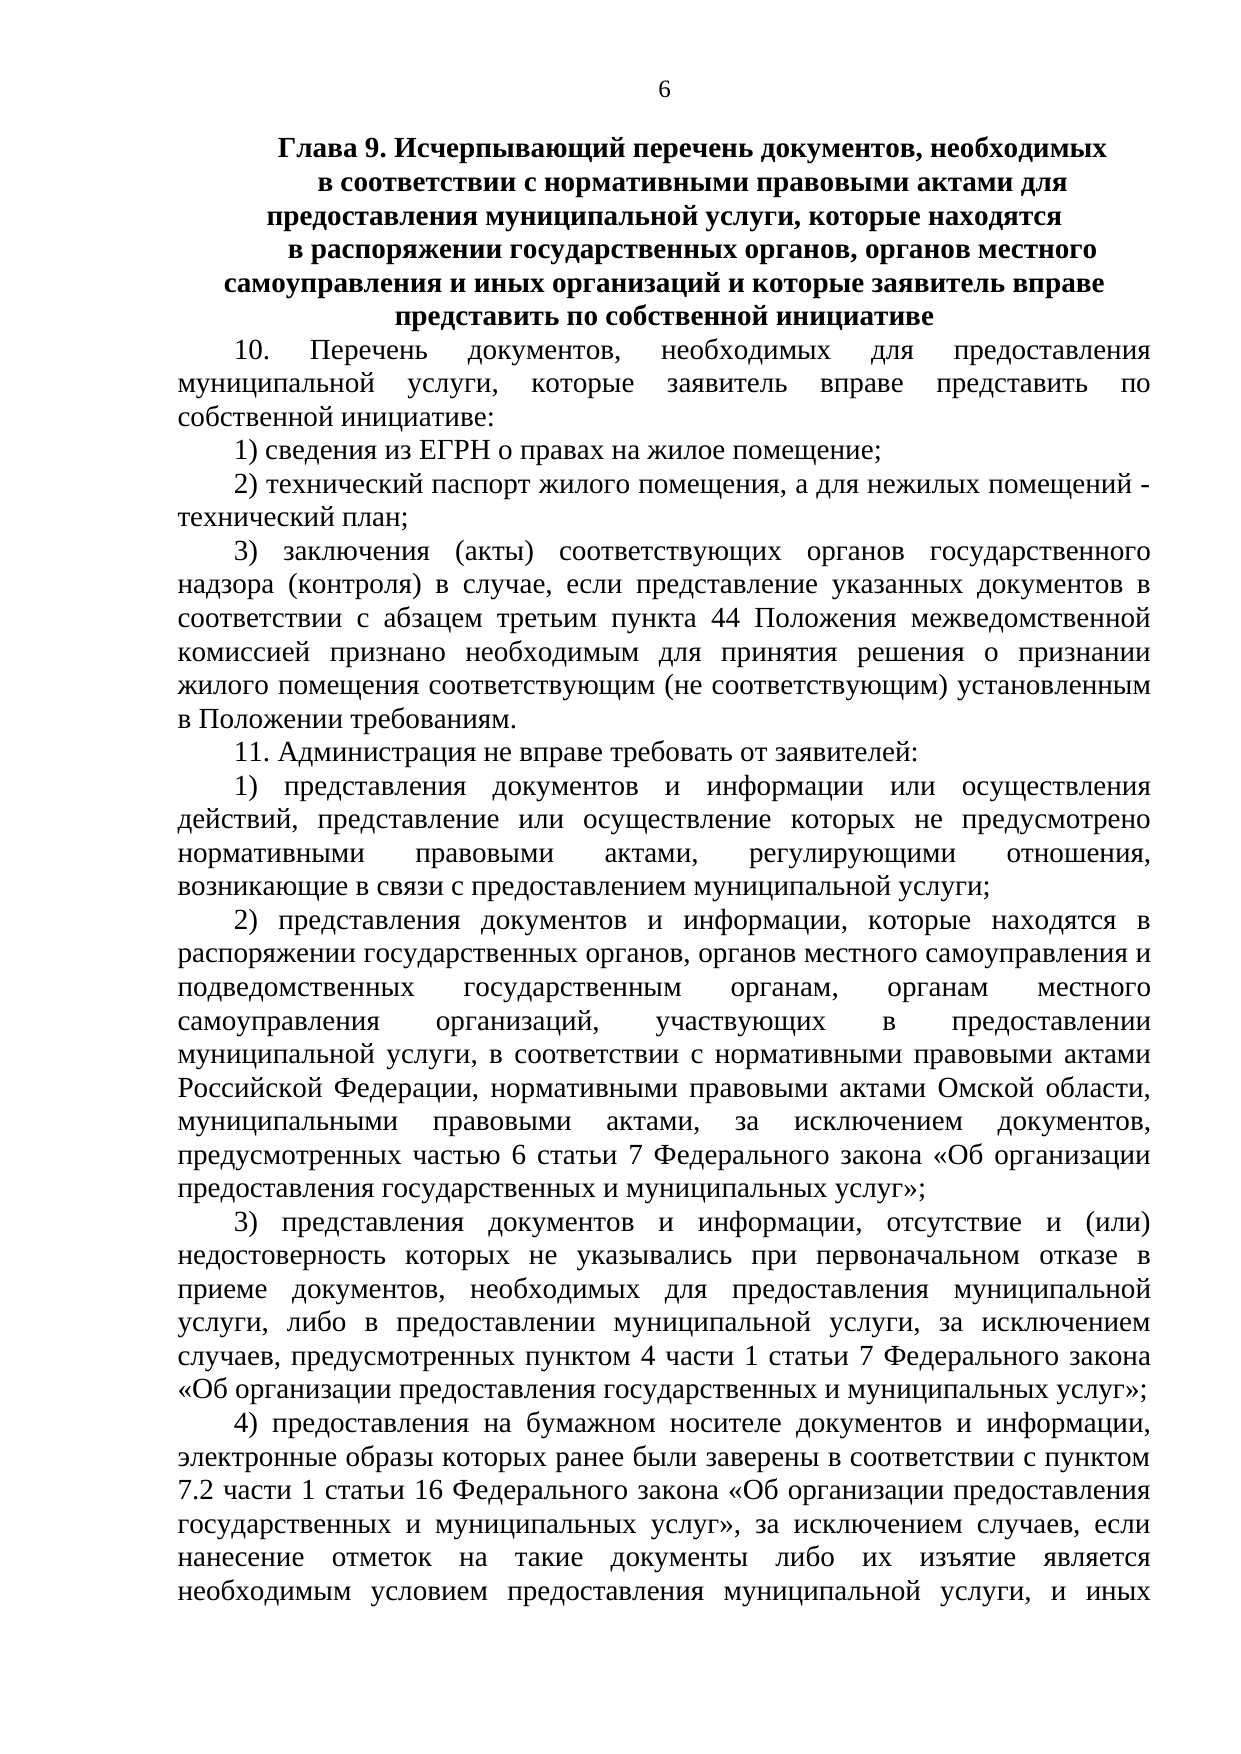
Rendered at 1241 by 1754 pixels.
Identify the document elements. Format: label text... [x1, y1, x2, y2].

text 2) технический паспорт жилого помещения, а для нежилых помещений - технический план; [177, 466, 1152, 533]
text Глава 9. Исчерпывающий перечень документов, необходимых [177, 131, 1152, 164]
text в соответствии с нормативными правовыми актами для предоставления муниципальной услуги, которые находятся [177, 164, 1152, 231]
text 2) представления документов и информации, которые находятся в распоряжении государственных органов, органов местного самоуправления и подведомственных государственным органам, органам местного самоуправления организаций, участвующих в предоставлении муниципальной услуги, в соответствии с нормативными правовыми актами Российской Федерации, нормативными правовыми актами Омской области, муниципальными правовыми актами, за исключением документов, предусмотренных частью 6 статьи 7 Федерального закона «Об организации предоставления государственных и муниципальных услуг»; [177, 902, 1152, 1204]
text 3) представления документов и информации, отсутствие и (или) недостоверность которых не указывались при первоначальном отказе в приеме документов, необходимых для предоставления муниципальной услуги, либо в предоставлении муниципальной услуги, за исключением случаев, предусмотренных пунктом 4 части 1 статьи 7 Федерального закона «Об организации предоставления государственных и муниципальных услуг»; [177, 1204, 1152, 1405]
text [177, 1405, 1152, 1606]
text 1) представления документов и информации или осуществления действий, представление или осуществление которых не предусмотрено нормативными правовыми актами, регулирующими отношения, возникающие в связи с предоставлением муниципальной услуги; [177, 768, 1152, 902]
text 1) сведения из ЕГРН о правах на жилое помещение; [177, 432, 1152, 466]
text 3) заключения (акты) соответствующих органов государственного надзора (контроля) в случае, если представление указанных документов в соответствии с абзацем третьим пункта 44 Положения межведомственной комиссией признано необходимым для принятия решения о признании жилого помещения соответствующим (не соответствующим) установленным в Положении требованиям. [177, 533, 1152, 734]
text 11. Администрация не вправе требовать от заявителей: [177, 734, 1152, 768]
text в распоряжении государственных органов, органов местного самоуправления и иных организаций и которые заявитель вправе представить по собственной инициативе [177, 231, 1152, 332]
text 10. Перечень документов, необходимых для предоставления муниципальной услуги, которые заявитель вправе представить по собственной инициативе: [177, 332, 1152, 432]
